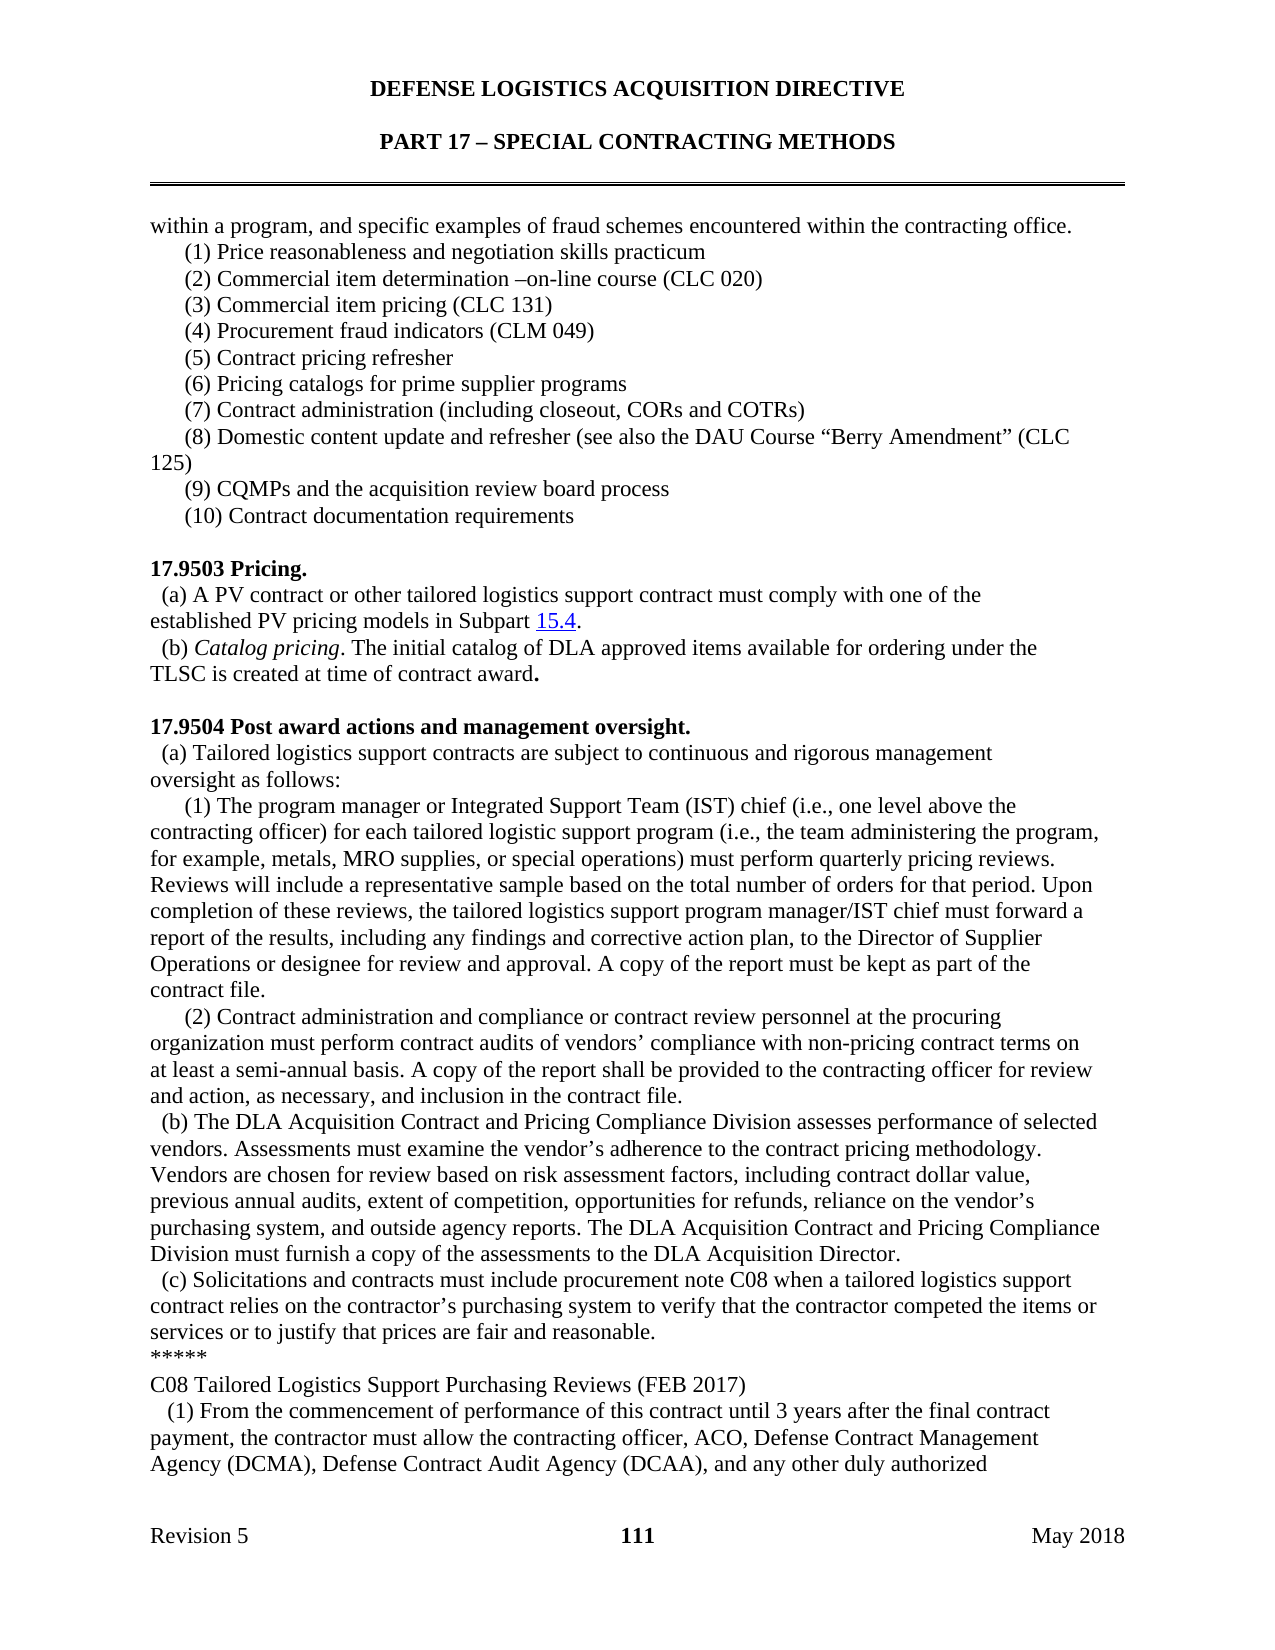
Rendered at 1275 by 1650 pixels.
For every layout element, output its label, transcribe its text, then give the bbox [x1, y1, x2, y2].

text (9) CQMPs and the acquisition review board process [150, 476, 1125, 502]
text (c) Solicitations and contracts must include procurement note C08 when a tailored logistics support contract relies on the contractor’s purchasing system to verify that the contractor competed the items or services or to justify that prices are fair and reasonable. [150, 1266, 1125, 1345]
text (b) Catalog pricing. The initial catalog of DLA approved items available for ordering under the TLSC is created at time of contract award. [150, 634, 1094, 686]
text (2) Contract administration and compliance or contract review personnel at the procuring organization must perform contract audits of vendors’ compliance with non-pricing contract terms on at least a semi-annual basis. A copy of the report shall be provided to the contracting officer for review and action, as necessary, and inclusion in the contract file. [150, 1003, 1102, 1108]
text (1) The program manager or Integrated Support Team (IST) chief (i.e., one level above the contracting officer) for each tailored logistic support program (i.e., the team administering the program, for example, metals, MRO supplies, or special operations) must perform quarterly pricing reviews. Reviews will include a representative sample based on the total number of orders for that period. Upon completion of these reviews, the tailored logistics support program manager/IST chief must forward a report of the results, including any findings and corrective action plan, to the Director of Supplier Operations or designee for review and approval. A copy of the report must be kept as part of the contract file. [150, 792, 1102, 1003]
text (3) Commercial item pricing (CLC 131) [150, 291, 1125, 317]
text (7) Contract administration (including closeout, CORs and COTRs) [150, 396, 1125, 423]
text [150, 212, 1096, 238]
text (4) Procurement fraud indicators (CLM 049) [150, 317, 1125, 344]
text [150, 1397, 1096, 1476]
text C08 Tailored Logistics Support Purchasing Reviews (FEB 2017) [150, 1371, 1125, 1397]
text (8) Domestic content update and refresher (see also the DAU Course “Berry Amendment” (CLC 125) [150, 423, 1077, 476]
text (6) Pricing catalogs for prime supplier programs [150, 370, 1125, 396]
text (1) Price reasonableness and negotiation skills practicum [150, 238, 1125, 265]
text (5) Contract pricing refresher [150, 344, 1125, 370]
text 17.9504 Post award actions and management oversight. [150, 713, 1125, 739]
text (a) Tailored logistics support contracts are subject to continuous and rigorous management oversight as follows: [150, 739, 1083, 792]
text (b) The DLA Acquisition Contract and Pricing Compliance Division assesses performance of selected vendors. Assessments must examine the vendor’s adherence to the contract pricing methodology. Vendors are chosen for review based on risk assessment factors, including contract dollar value, previous annual audits, extent of competition, opportunities for refunds, reliance on the vendor’s purchasing system, and outside agency reports. The DLA Acquisition Contract and Pricing Compliance Division must furnish a copy of the assessments to the DLA Acquisition Director. [150, 1108, 1102, 1266]
text (a) A PV contract or other tailored logistics support contract must comply with one of the established PV pricing models in Subpart 15.4. [150, 581, 1079, 634]
text (2) Commercial item determination –on-line course (CLC 020) [150, 265, 1125, 291]
text ***** [150, 1345, 1125, 1371]
text 17.9503 Pricing. [150, 554, 1125, 581]
text (10) Contract documentation requirements [150, 502, 1125, 528]
